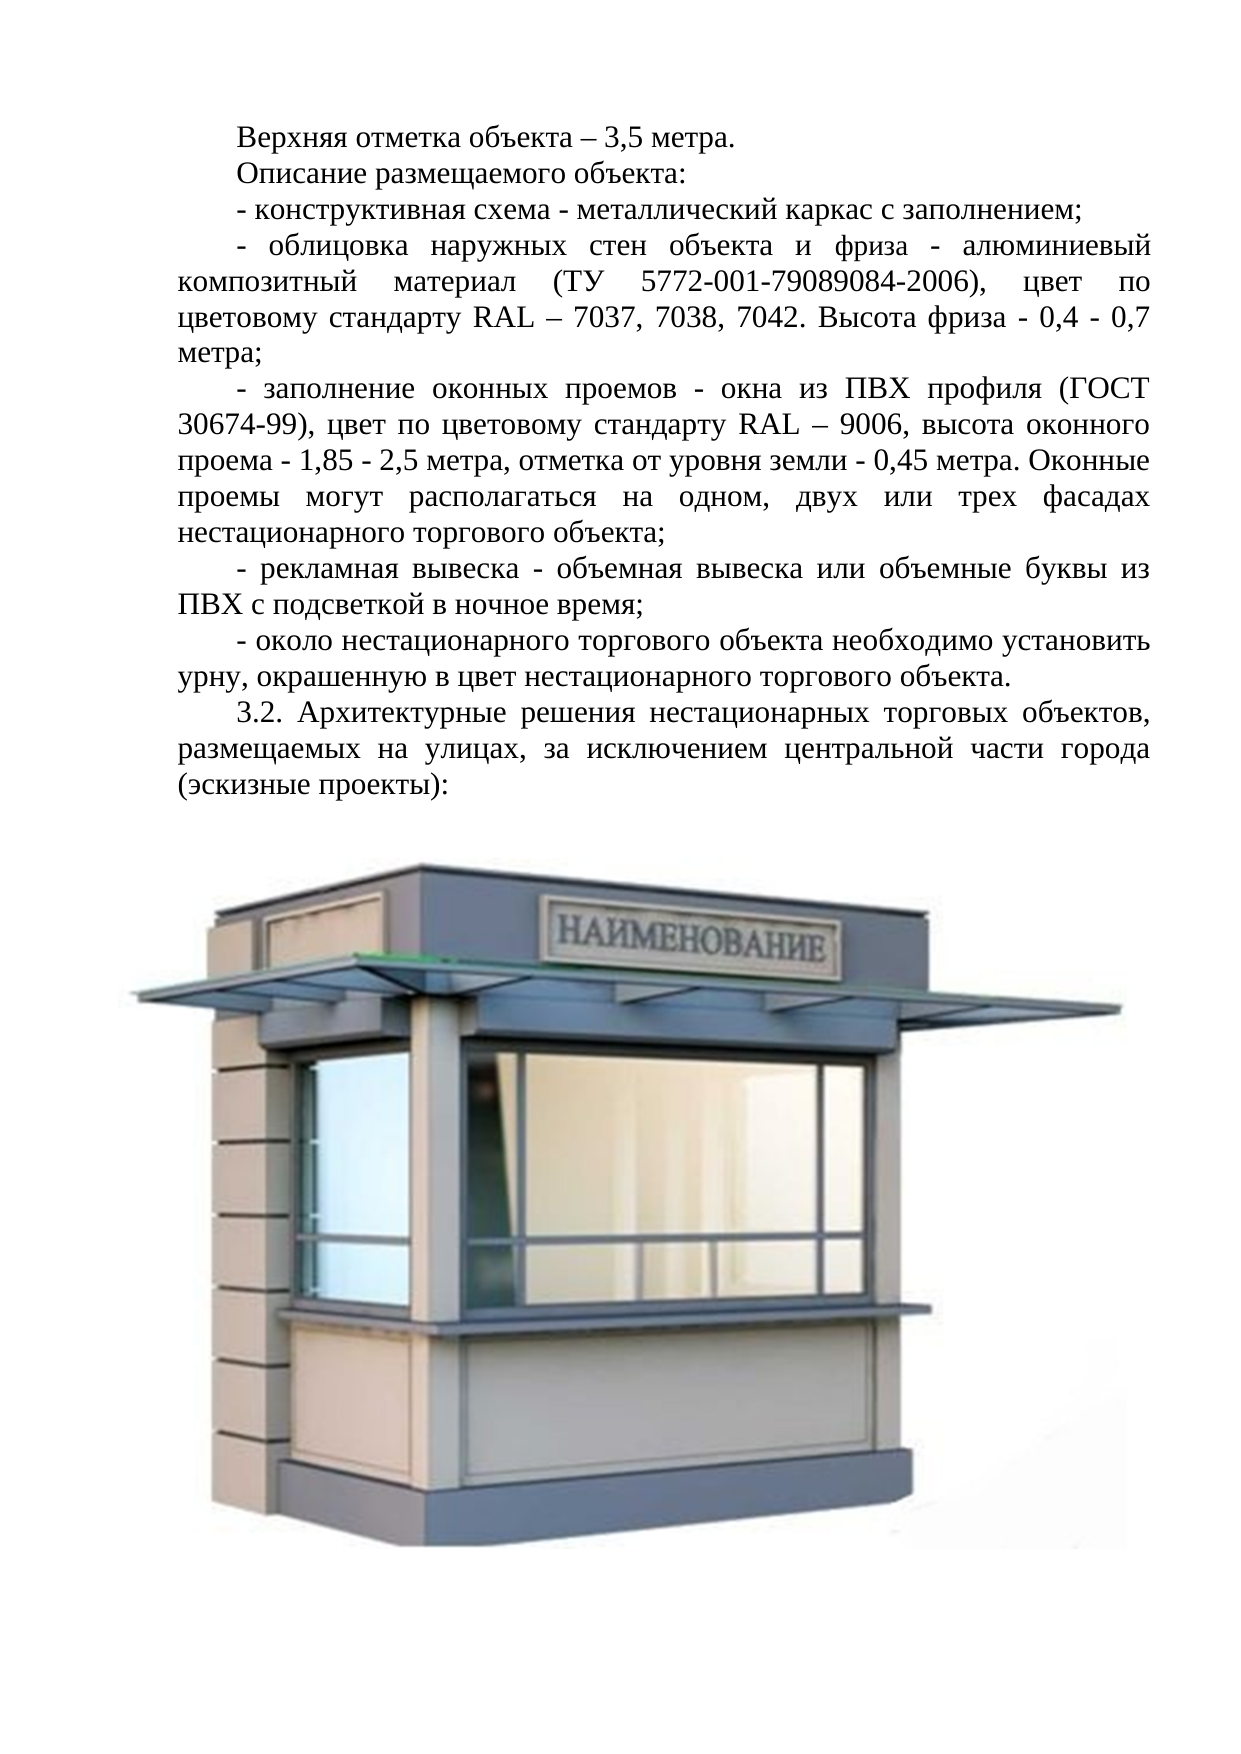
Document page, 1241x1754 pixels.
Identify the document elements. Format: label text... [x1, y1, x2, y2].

text - рекламная вывеска - объемная вывеска или объемные буквы из ПВХ с подсветкой в ночное время; [177, 549, 1152, 621]
text Верхняя отметка объекта – 3,5 метра. [177, 118, 1152, 154]
picture [118, 858, 1128, 1549]
text Описание размещаемого объекта: [177, 154, 1152, 190]
text - облицовка наружных стен объекта и фриза - алюминиевый композитный материал (ТУ 5772-001-79089084-2006), цвет по цветовому стандарту RAL – 7037, 7038, 7042. Высота фриза - 0,4 - 0,7 метра; [177, 226, 1152, 370]
text - около нестационарного торгового объекта необходимо установить урну, окрашенную в цвет нестационарного торгового объекта. [177, 621, 1152, 693]
text - конструктивная схема - металлический каркас с заполнением; [177, 190, 1152, 226]
text 3.2. Архитектурные решения нестационарных торговых объектов, размещаемых на улицах, за исключением центральной части города (эскизные проекты): [177, 693, 1152, 801]
text - заполнение оконных проемов - окна из ПВХ профиля (ГОСТ 30674-99), цвет по цветовому стандарту RAL – 9006, высота оконного проема - 1,85 - 2,5 метра, отметка от уровня земли - 0,45 метра. Оконные проемы могут располагаться на одном, двух или трех фасадах нестационарного торгового объекта; [177, 370, 1152, 549]
